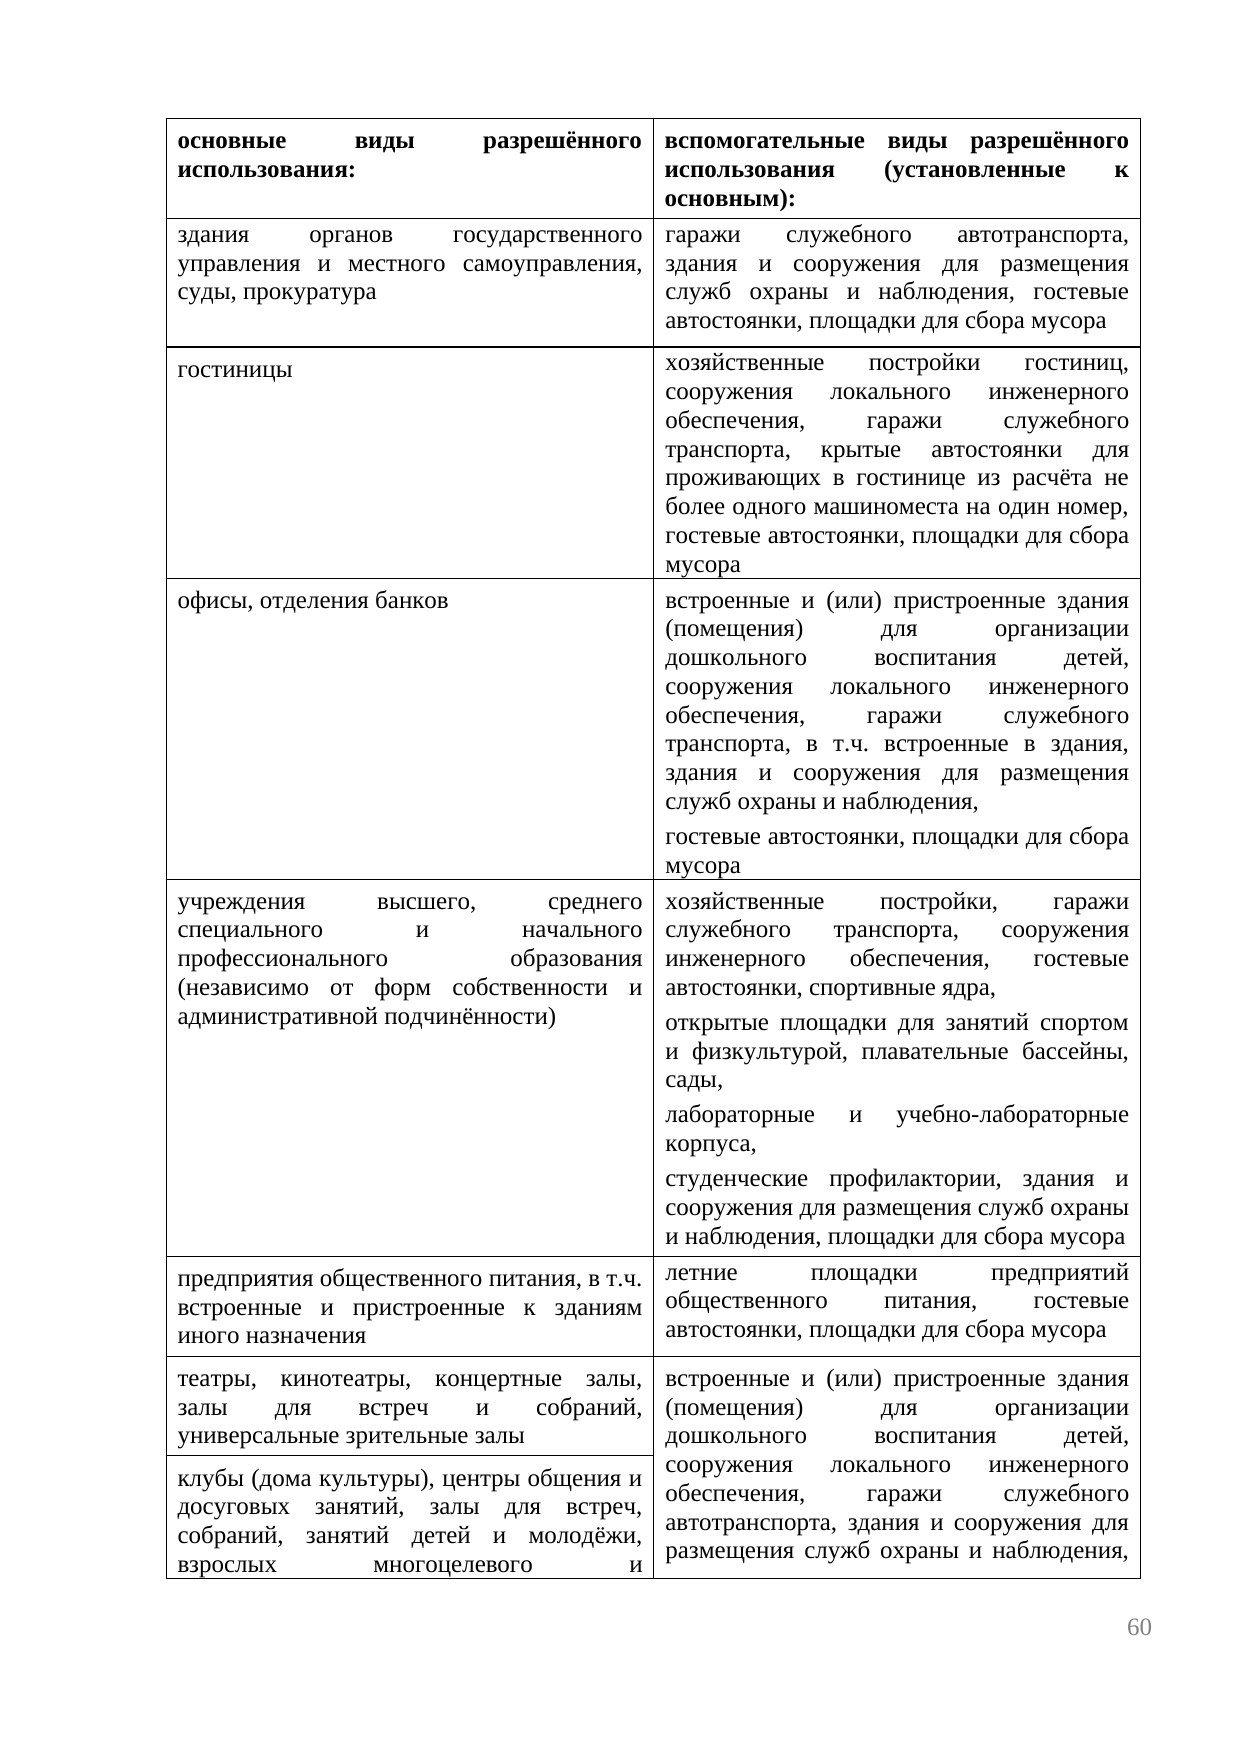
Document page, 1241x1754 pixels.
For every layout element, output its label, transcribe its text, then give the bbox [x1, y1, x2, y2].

table_cell учреждения высшего, среднего специального и начального профессионального образования (независимо от форм собственности и административной подчинённости) [167, 880, 653, 1256]
table_cell офисы, отделения банков [167, 579, 653, 878]
table_cell встроенные и (или) пристроенные здания (помещения) для организации дошкольного воспитания детей, сооружения локального инженерного обеспечения, гаражи служебного транспорта, в т.ч. встроенные в здания, здания и сооружения для размещения служб охраны и наблюдения, гостевые автостоянки, площадки для сбора мусора [654, 579, 1140, 878]
table_cell предприятия общественного питания, в т.ч. встроенные и пристроенные к зданиям иного назначения [167, 1257, 653, 1356]
table_cell встроенные и (или) пристроенные здания (помещения) для организации дошкольного воспитания детей, сооружения локального инженерного обеспечения, гаражи служебного автотранспорта, здания и сооружения для размещения служб охраны и наблюдения, спортивные площадки без установки трибун для зрителей, гостевые автостоянки, площадки для сбора мусора [654, 1357, 1140, 1578]
table_header вспомогательные виды разрешённого использования (установленные к основным): [654, 119, 1140, 218]
table_cell летние площадки предприятий общественного питания, гостевые автостоянки, площадки для сбора мусора [654, 1257, 1140, 1356]
table_header основные виды разрешённого использования: [167, 119, 653, 218]
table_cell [167, 1456, 653, 1578]
table_cell гаражи служебного автотранспорта, здания и сооружения для размещения служб охраны и наблюдения, гостевые автостоянки, площадки для сбора мусора [654, 219, 1140, 346]
table_cell здания органов государственного управления и местного самоуправления, суды, прокуратура [167, 219, 653, 346]
table_cell гостиницы [167, 348, 653, 577]
table_cell хозяйственные постройки, гаражи служебного транспорта, сооружения инженерного обеспечения, гостевые автостоянки, спортивные ядра, открытые площадки для занятий спортом и физкультурой, плавательные бассейны, сады, лабораторные и учебно-лабораторные корпуса, студенческие профилактории, здания и сооружения для размещения служб охраны и наблюдения, площадки для сбора мусора [654, 880, 1140, 1256]
table_cell хозяйственные постройки гостиниц, сооружения локального инженерного обеспечения, гаражи служебного транспорта, крытые автостоянки для проживающих в гостинице из расчёта не более одного машиноместа на один номер, гостевые автостоянки, площадки для сбора мусора [654, 348, 1140, 577]
table_cell театры, кинотеатры, концертные залы, залы для встреч и собраний, универсальные зрительные залы [167, 1357, 653, 1455]
